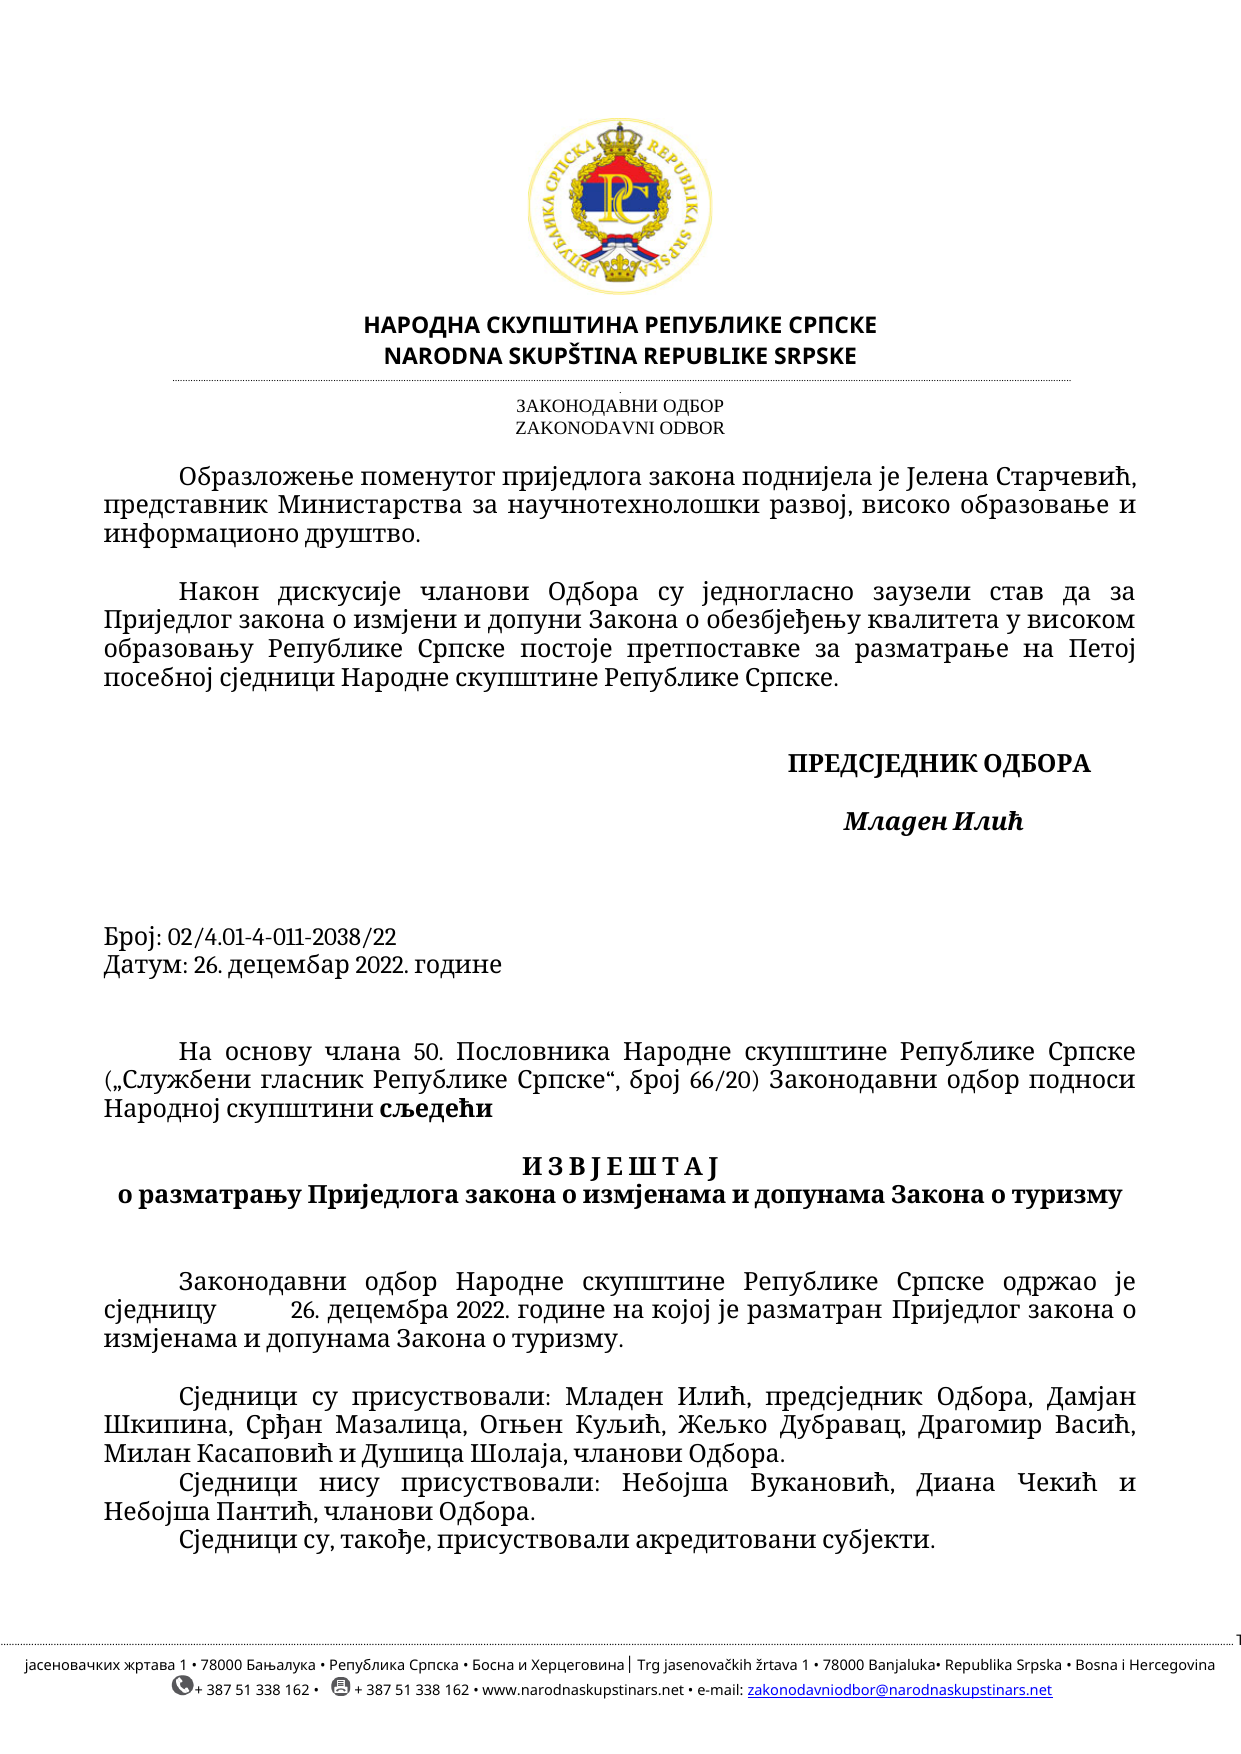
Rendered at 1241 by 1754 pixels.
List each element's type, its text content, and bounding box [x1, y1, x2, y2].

text Сједници су присуствовали: Младен Илић, предсједник Одбора, Дамјан Шкипина, Срђан Мазалица, Огњен Куљић, Жељко Дубравац, Драгомир Васић, Милан Касаповић и Душица Шолаја, чланови Одбора. [103, 1382, 1137, 1469]
text о разматрању Приједлога закона о измјенама и допунама Закона о туризму [103, 1181, 1137, 1210]
text На основу члана 50. Пословника Народне скупштине Републике Српске („Службени гласник Републике Српске“, број 66/20) Законодавни одбор подноси Народној скупштини сљедећи [103, 1037, 1137, 1124]
text ПРЕДСЈЕДНИК ОДБОРА [103, 750, 1137, 779]
text И З В Ј Е Ш Т А Ј [103, 1152, 1137, 1181]
text Након дискусије чланови Одбора су једногласно заузели став да за Приједлог закона о измјени и допуни Закона о обезбјеђењу квалитета у високом образовању Републике Српске постоје претпоставке за разматрање на Петој посебној сједници Народне скупштине Републике Српске. [103, 577, 1137, 692]
text Сједници нису присуствовали: Небојша Вукановић, Диана Чекић и Небојша Пантић, чланови Одбора. [103, 1469, 1137, 1526]
text Образложење поменутог приједлога закона поднијела је Јелена Старчевић, представник Министарства за научнотехнолошки развој, високо образовање и информационо друштво. [103, 462, 1137, 549]
text Број: 02/4.01-4-011-2038/22 [103, 922, 1137, 951]
text Младен Илић [103, 807, 1137, 836]
text Датум: 26. децембар 2022. године [103, 951, 1137, 980]
text Сједници су, такође, присуствовали акредитовани субјекти. [103, 1526, 1137, 1555]
text Законодавни одбор Народне скупштине Републике Српске одржао је сједницу 26. децембра 2022. године на којој је разматран Приједлог закона о измјенама и допунама Закона о туризму. [103, 1267, 1137, 1354]
